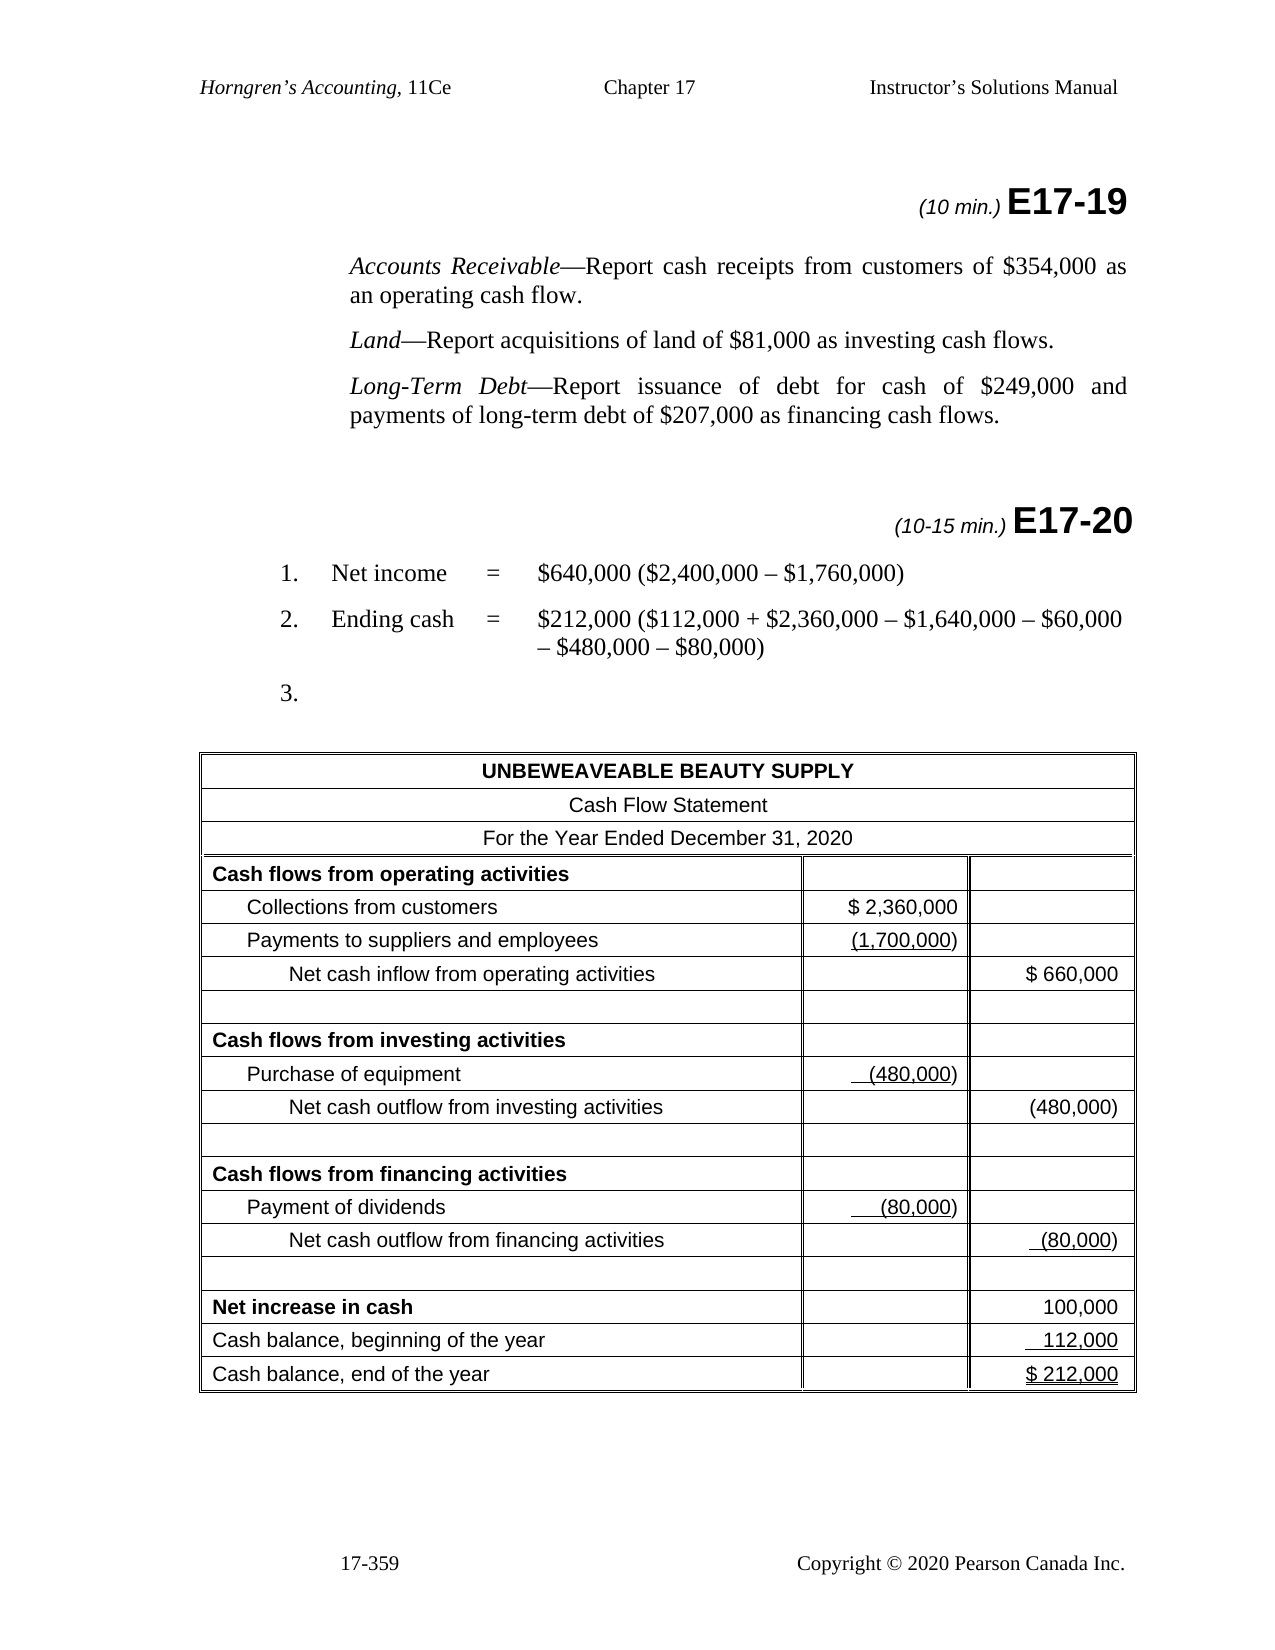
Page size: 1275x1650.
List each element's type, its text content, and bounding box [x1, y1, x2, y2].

table_cell [202, 1257, 801, 1289]
table_cell Cash balance, end of the year [202, 1357, 803, 1389]
table_cell [971, 1191, 1134, 1223]
table_cell (80,000) [804, 1191, 967, 1223]
table_cell [804, 1157, 967, 1189]
table_cell Cash balance, beginning of the year [202, 1324, 801, 1356]
text Long-Term Debt—Report issuance of debt for cash of $249,000 and payments of long-term debt of $207,000 as financing cash flows. [349, 371, 1127, 428]
text (10-15 min.) E17-20 [187, 498, 1121, 542]
table_cell Collections from customers [202, 891, 801, 923]
text (10 min.) E17-19 [199, 179, 1127, 222]
table_cell [804, 991, 967, 1023]
text Land—Report acquisitions of land of $81,000 as investing cash flows. [349, 326, 1127, 354]
table_cell (480,000) [804, 1057, 967, 1089]
table_cell [971, 1124, 1134, 1156]
table_cell [971, 1157, 1134, 1189]
table_cell [804, 1124, 967, 1156]
table_cell Purchase of equipment [202, 1057, 801, 1089]
table_cell $ 2,360,000 [804, 891, 967, 923]
table_cell (480,000) [971, 1091, 1134, 1123]
table_cell (1,700,000) [804, 924, 967, 956]
table_cell Net cash inflow from operating activities [202, 957, 801, 989]
table_cell [969, 854, 1135, 889]
text 2. Ending cash = $212,000 ($112,000 + $2,360,000 – $1,640,000 – $60,000 – $480,000 – $80,000) [280, 604, 1127, 661]
table_cell [804, 1024, 967, 1056]
table_cell Payments to suppliers and employees [202, 924, 801, 956]
table_cell Net cash outflow from financing activities [202, 1224, 801, 1256]
text 1. Net income = $640,000 ($2,400,000 – $1,760,000) [280, 558, 1127, 587]
table_cell Cash flows from investing activities [202, 1024, 801, 1056]
table_cell Cash flows from operating activities [201, 854, 803, 889]
table_cell 100,000 [971, 1291, 1134, 1323]
table_cell [971, 1257, 1134, 1289]
table_cell [804, 1324, 967, 1356]
table_cell [804, 857, 967, 889]
table_cell [804, 1257, 967, 1289]
table_cell [202, 991, 801, 1023]
table_cell Payment of dividends [202, 1191, 801, 1223]
table_header UNBEWEAVEABLE BEAUTY SUPPLY [202, 755, 1134, 787]
table_cell [803, 1357, 969, 1389]
table_cell Cash flows from financing activities [202, 1157, 801, 1189]
table_cell Cash Flow Statement [202, 789, 1134, 821]
table_cell [971, 891, 1134, 923]
table_cell 112,000 [971, 1324, 1134, 1356]
table_cell $ 212,000 [969, 1357, 1134, 1389]
table_cell Net cash outflow from investing activities [202, 1091, 801, 1123]
table_cell [971, 1024, 1134, 1056]
table_cell [971, 1057, 1134, 1089]
text 3. [280, 678, 1127, 707]
table_cell [804, 1291, 967, 1323]
table_cell [202, 1124, 801, 1156]
table_cell [971, 924, 1134, 956]
table_cell [804, 1091, 967, 1123]
table_cell Net increase in cash [202, 1291, 801, 1323]
table_cell $ 660,000 [971, 957, 1134, 989]
table_cell [971, 991, 1134, 1023]
table_cell (80,000) [971, 1224, 1134, 1256]
text Accounts Receivable—Report cash receipts from customers of $354,000 as an operating cash flow. [349, 251, 1127, 309]
table_cell For the Year Ended December 31, 2020 [202, 822, 1134, 854]
table_cell [804, 1224, 967, 1256]
table_cell [804, 957, 967, 989]
